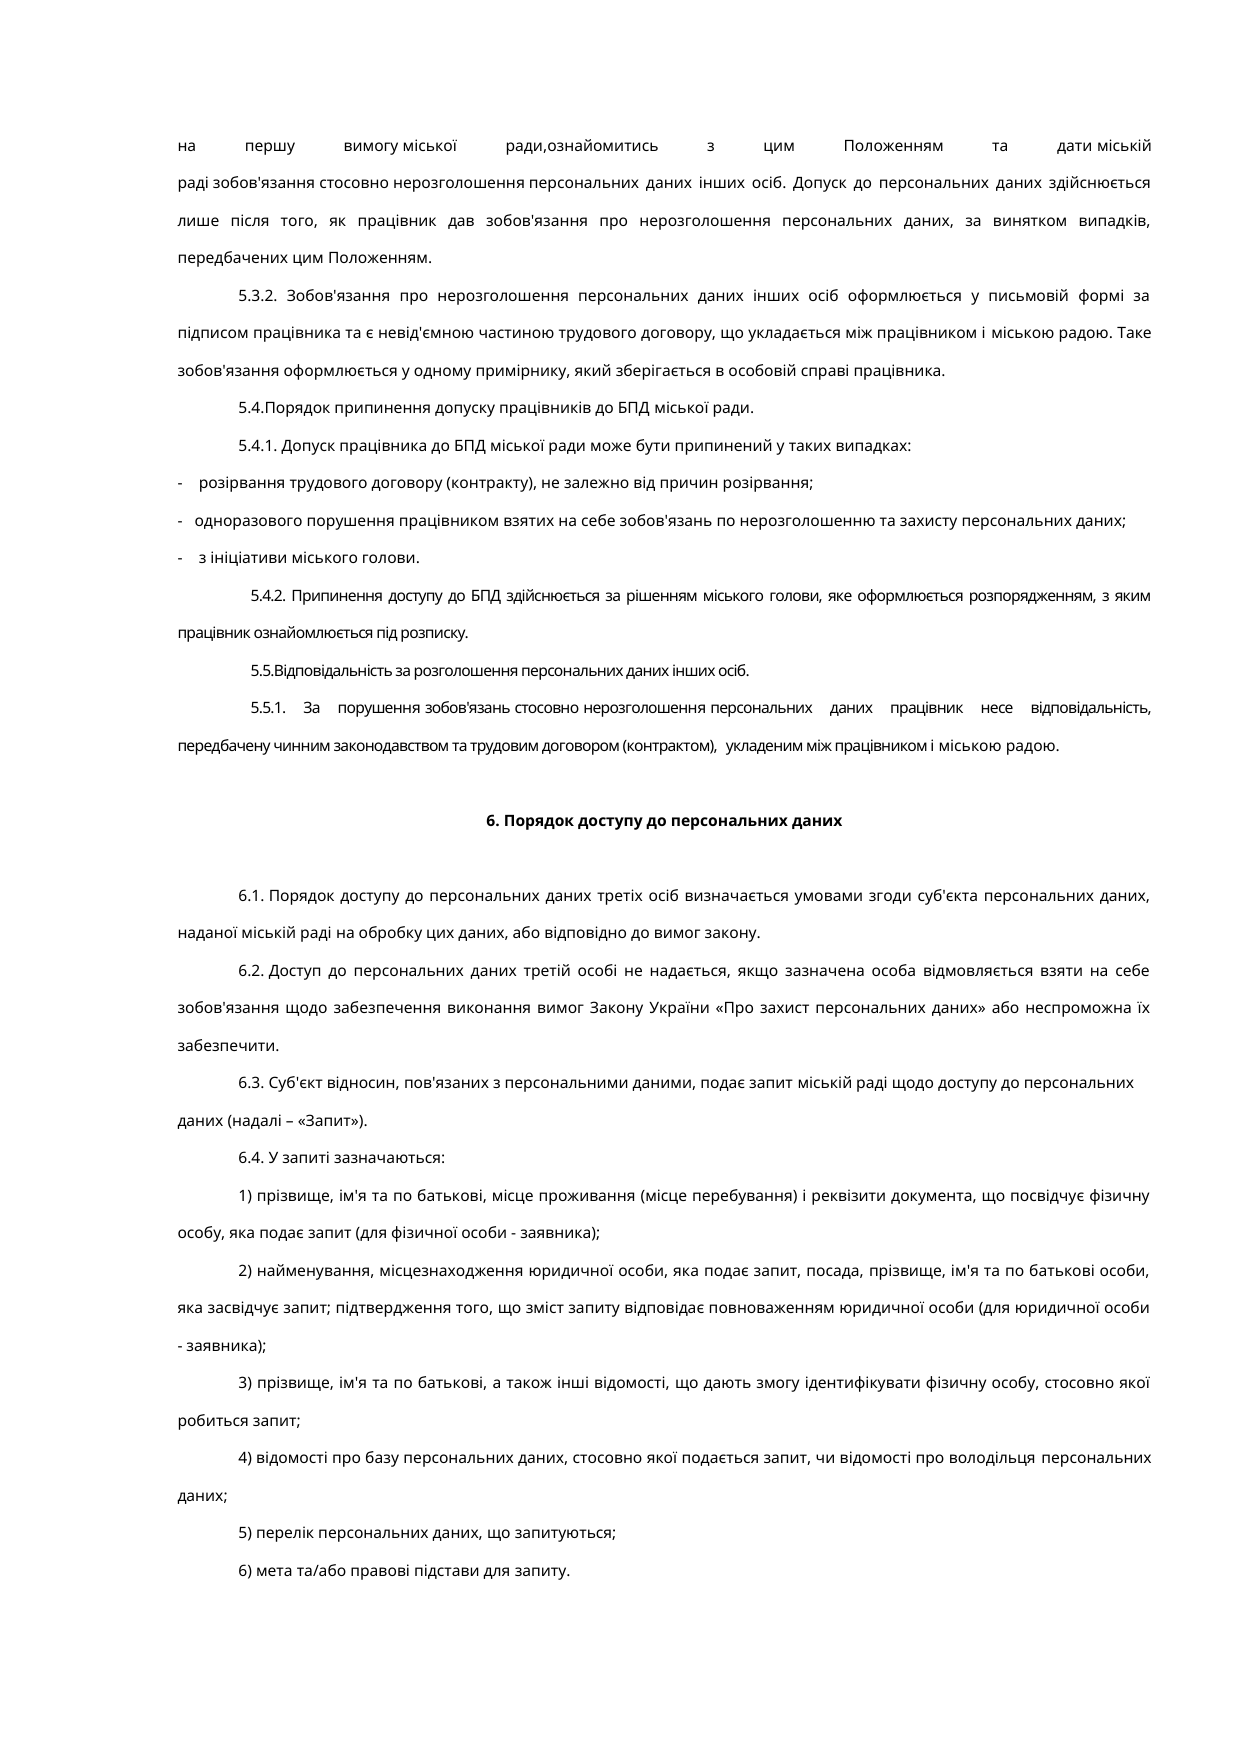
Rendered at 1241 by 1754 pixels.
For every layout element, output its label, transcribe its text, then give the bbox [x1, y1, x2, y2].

text 6) мета та/або правові підстави для запиту. [177, 1543, 1152, 1581]
text 1) прізвище, ім'я та по батькові, місце проживання (місце перебування) і реквізити документа, що посвідчує фізичну особу, яка подає запит (для фізичної особи - заявника); [177, 1168, 1152, 1243]
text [177, 118, 1152, 268]
text 5.4.2. Припинення доступу до БПД здійснюється за рішенням міського голови, яке оформлюється розпорядженням, з яким працівник ознайомлюється під розписку. [177, 568, 1152, 643]
text 5.4.1. Допуск працівника до БПД міської ради може бути припинений у таких випадках: [177, 418, 1152, 456]
text - розірвання трудового договору (контракту), не залежно від причин розірвання; [177, 456, 1152, 493]
text 6. Порядок доступу до персональних даних [177, 793, 1152, 831]
text 6.3. Суб'єкт відносин, пов'язаних з персональними даними, подає запит міській раді щодо доступу до персональних даних (надалі – «Запит»). [177, 1056, 1152, 1131]
text 6.2. Доступ до персональних даних третій особі не надається, якщо зазначена особа відмовляється взяти на себе зобов'язання щодо забезпечення виконання вимог Закону України «Про захист персональних даних» або неспроможна їх забезпечити. [177, 943, 1152, 1056]
text 5.4.Порядок припинення допуску працівників до БПД міської ради. [177, 381, 1152, 418]
text 5.5.1. За порушення зобов'язань стосовно нерозголошення персональних даних працівник несе відповідальність, передбачену чинним законодавством та трудовим договором (контрактом), укладеним між працівником і міською радою. [177, 681, 1152, 756]
text 3) прізвище, ім'я та по батькові, а також інші відомості, що дають змогу ідентифікувати фізичну особу, стосовно якої робиться запит; [177, 1356, 1152, 1431]
text - одноразового порушення працівником взятих на себе зобов'язань по нерозголошенню та захисту персональних даних; [177, 493, 1152, 531]
text 6.1. Порядок доступу до персональних даних третіх осіб визначається умовами згоди суб'єкта персональних даних, наданої міській раді на обробку цих даних, або відповідно до вимог закону. [177, 868, 1152, 943]
text 5) перелік персональних даних, що запитуються; [177, 1506, 1152, 1543]
text 5.5.Відповідальність за розголошення персональних даних інших осіб. [177, 643, 1152, 681]
text 5.3.2. Зобов'язання про нерозголошення персональних даних інших осіб оформлюється у письмовій формі за підписом працівника та є невід'ємною частиною трудового договору, що укладається між працівником і міською радою. Таке зобов'язання оформлюється у одному примірнику, який зберігається в особовій справі працівника. [177, 268, 1152, 381]
text 6.4. У запиті зазначаються: [177, 1131, 1152, 1168]
text - з ініціативи міського голови. [177, 531, 1152, 568]
text 2) найменування, місцезнаходження юридичної особи, яка подає запит, посада, прізвище, ім'я та по батькові особи, яка засвідчує запит; підтвердження того, що зміст запиту відповідає повноваженням юридичної особи (для юридичної особи - заявника); [177, 1243, 1152, 1356]
text 4) відомості про базу персональних даних, стосовно якої подається запит, чи відомості про володільця персональних даних; [177, 1431, 1152, 1506]
